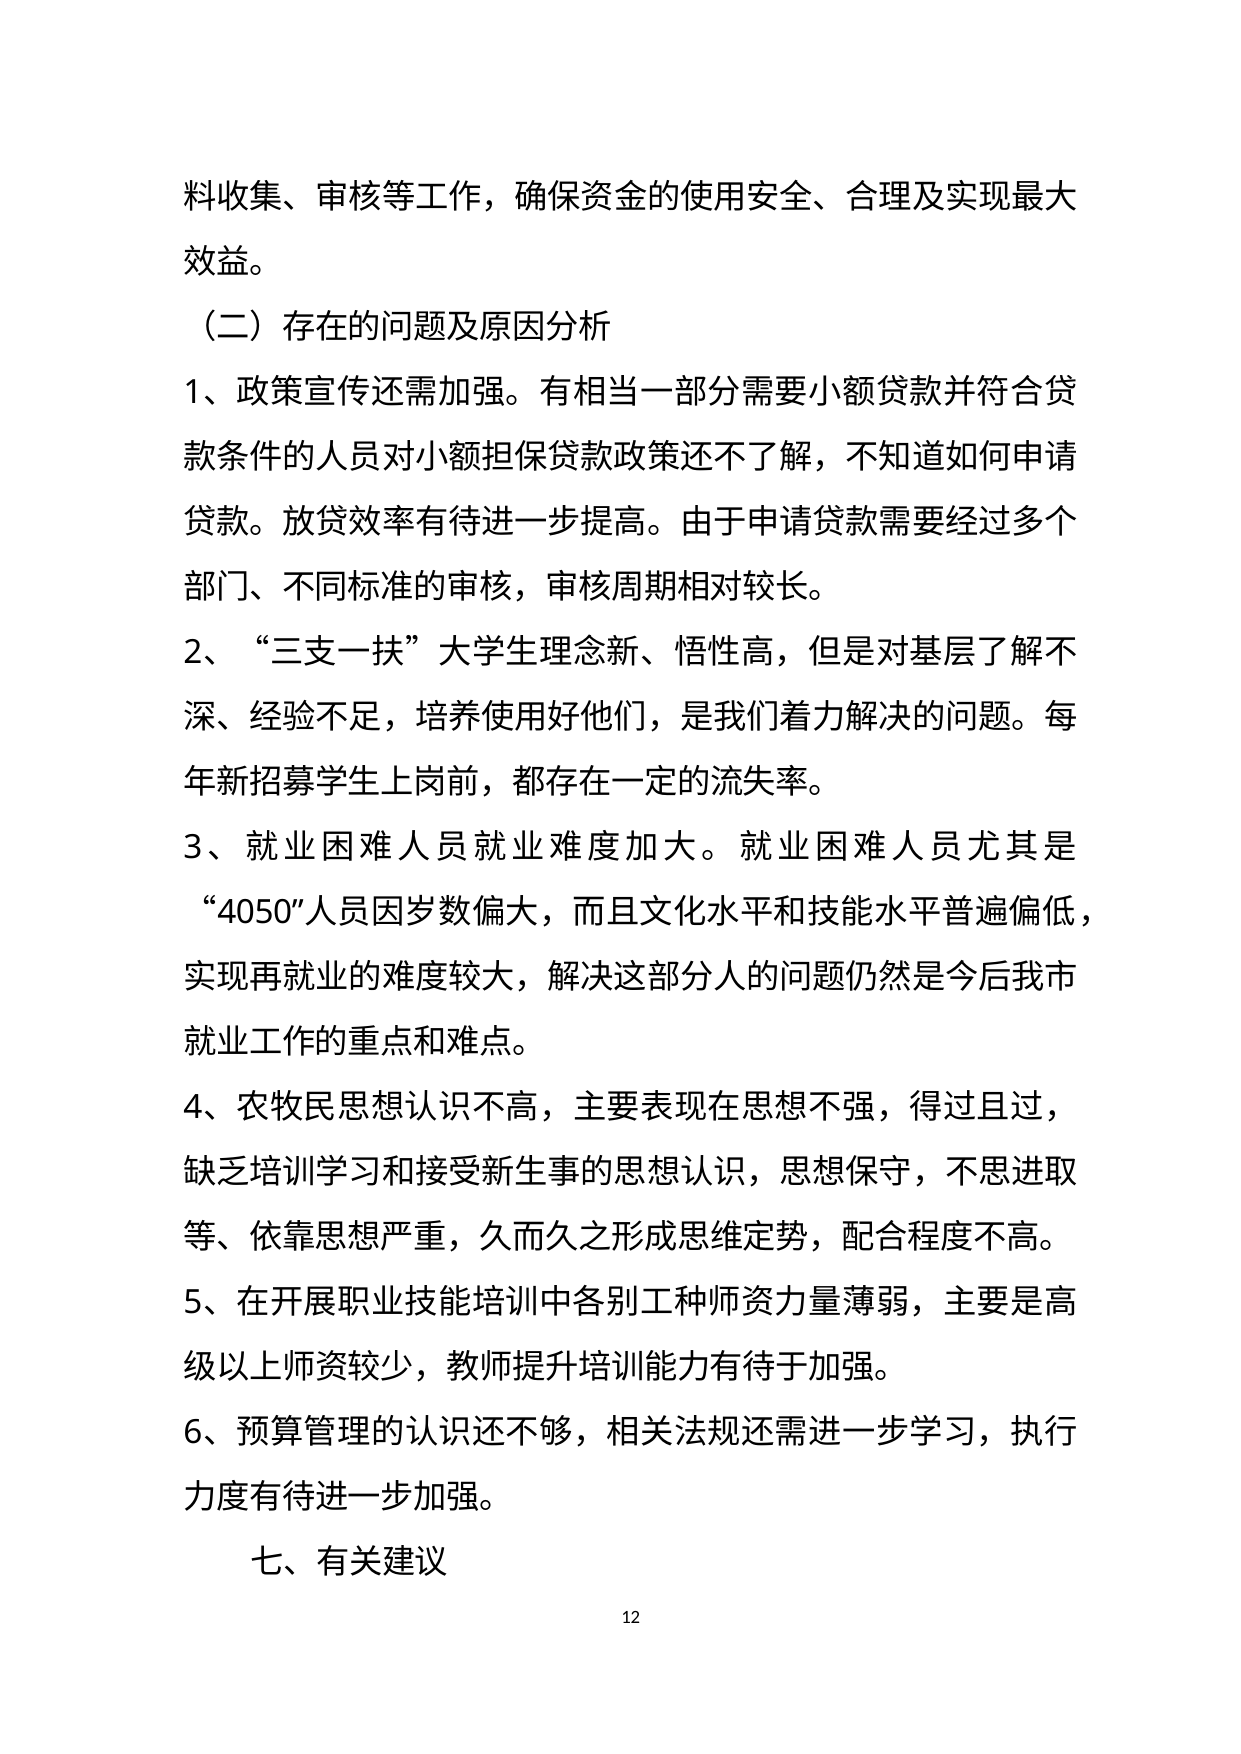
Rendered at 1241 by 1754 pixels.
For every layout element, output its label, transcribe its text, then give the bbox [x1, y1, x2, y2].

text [183, 162, 1078, 1527]
text 七、有关建议 [183, 1527, 1078, 1592]
